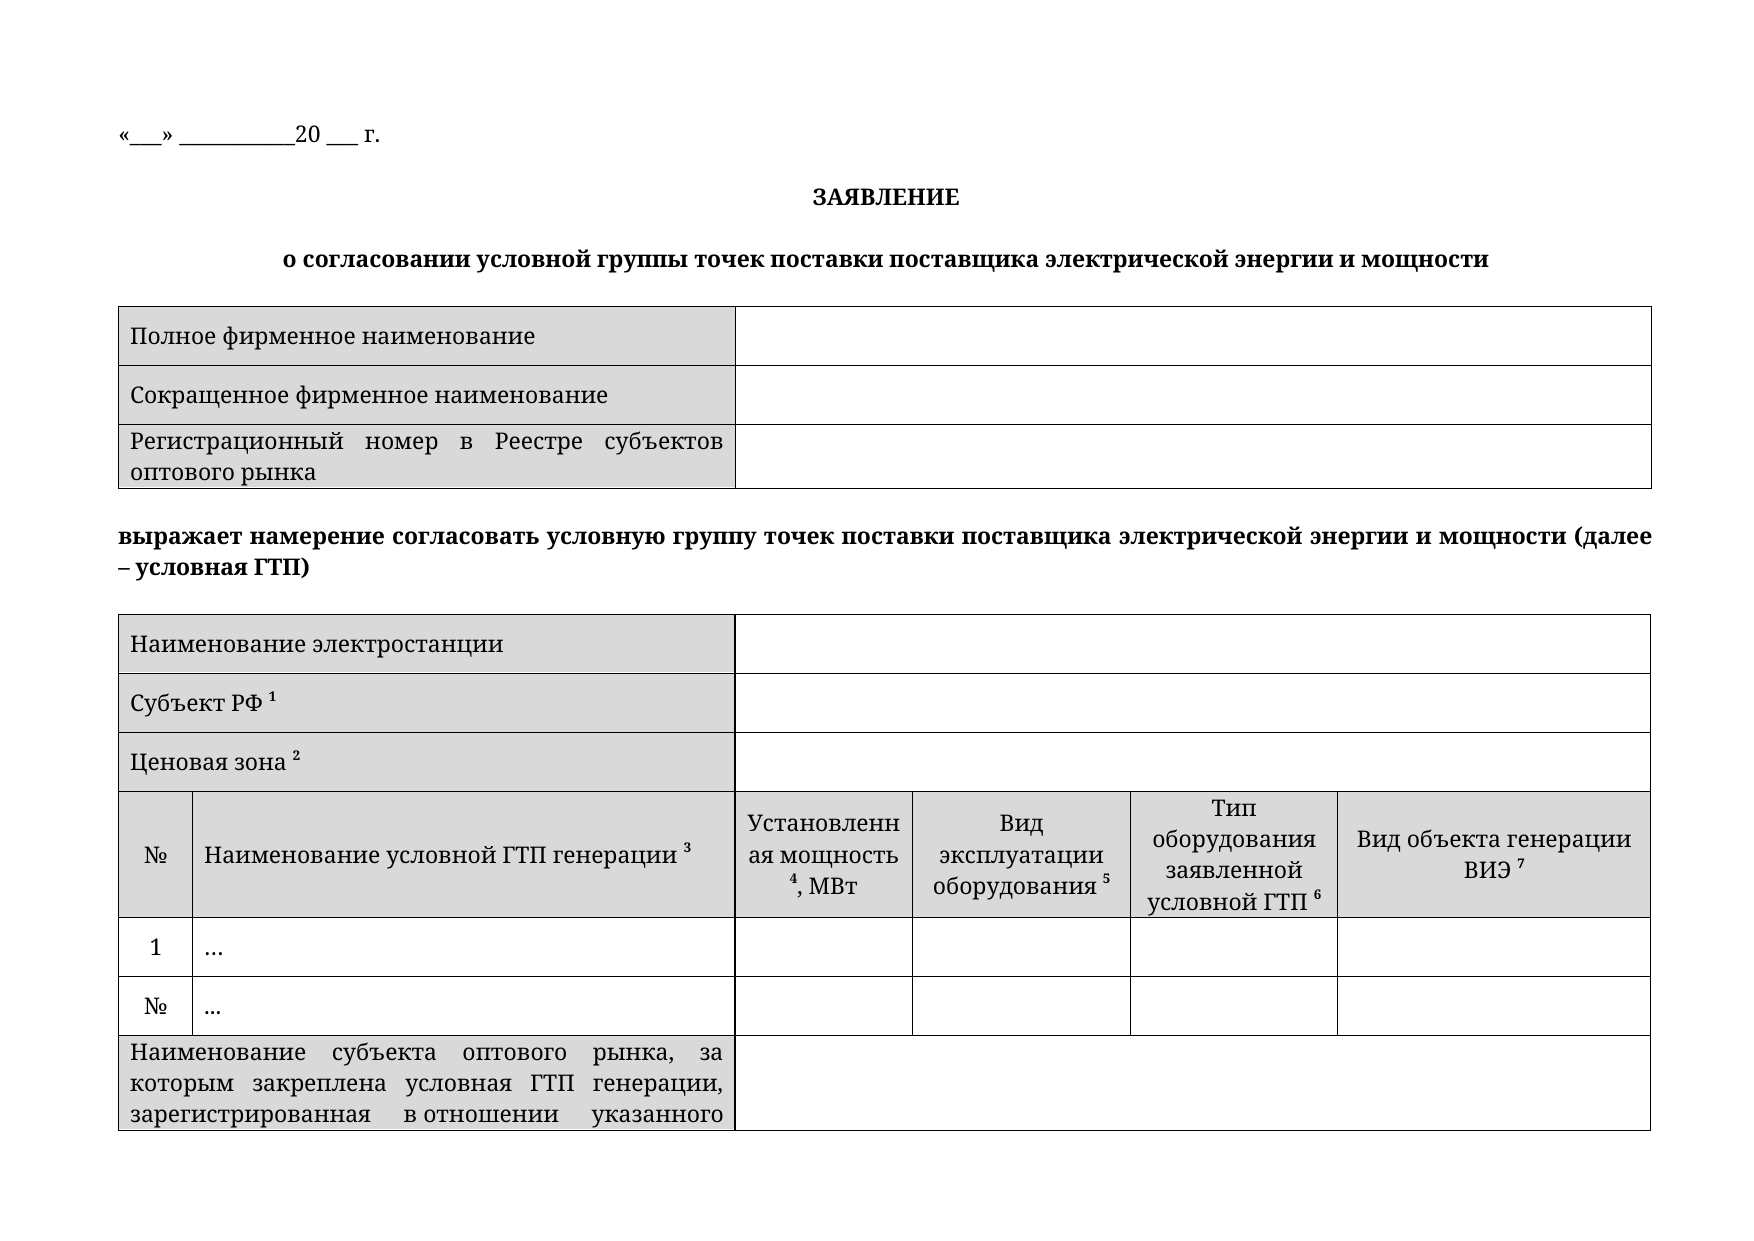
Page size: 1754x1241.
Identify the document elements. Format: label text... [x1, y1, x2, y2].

table_cell [736, 425, 1651, 487]
table_cell [736, 918, 912, 976]
table_cell [1131, 918, 1337, 976]
table_cell [1338, 977, 1650, 1035]
table_cell Тип оборудования заявленной условной ГТП 6 [1131, 792, 1337, 917]
table_cell 1 [119, 918, 192, 976]
table_cell [913, 977, 1130, 1035]
table_cell [736, 977, 912, 1035]
text выражает намерение согласовать условную группу точек поставки поставщика электрической энергии и мощности (далее – условная ГТП) [118, 520, 1654, 582]
table_cell Ценовая зона 2 [119, 733, 734, 791]
text о согласовании условной группы точек поставки поставщика электрической энергии и мощности [118, 243, 1654, 274]
table_cell [736, 733, 1650, 791]
table_cell … [193, 918, 734, 976]
table_header [736, 615, 1650, 672]
table_cell Регистрационный номер в Реестре субъектов оптового рынка [119, 425, 735, 487]
table_cell [1131, 977, 1337, 1035]
table_header Полное фирменное наименование [119, 307, 735, 365]
table_cell № [119, 977, 192, 1035]
table_cell [1338, 918, 1650, 976]
table_cell Установленная мощность 4, МВт [736, 792, 912, 917]
table_cell Вид эксплуатации оборудования 5 [913, 792, 1130, 917]
table_cell Вид объекта генерации ВИЭ 7 [1338, 792, 1650, 917]
text «___» ___________20 ___ г. [118, 118, 1654, 149]
table_cell Субъект РФ 1 [119, 674, 734, 732]
table_header [736, 307, 1651, 365]
table_cell № [119, 792, 192, 917]
table_cell [736, 674, 1650, 732]
table_cell [736, 1036, 1650, 1129]
table_cell [736, 366, 1651, 424]
table_cell ... [193, 977, 734, 1035]
table_cell Сокращенное фирменное наименование [119, 366, 735, 424]
text ЗАЯВЛЕНИЕ [118, 181, 1654, 212]
table_cell [913, 918, 1130, 976]
table_cell Наименование условной ГТП генерации 3 [193, 792, 734, 917]
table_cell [119, 1036, 734, 1129]
table_header Наименование электростанции [119, 615, 734, 672]
